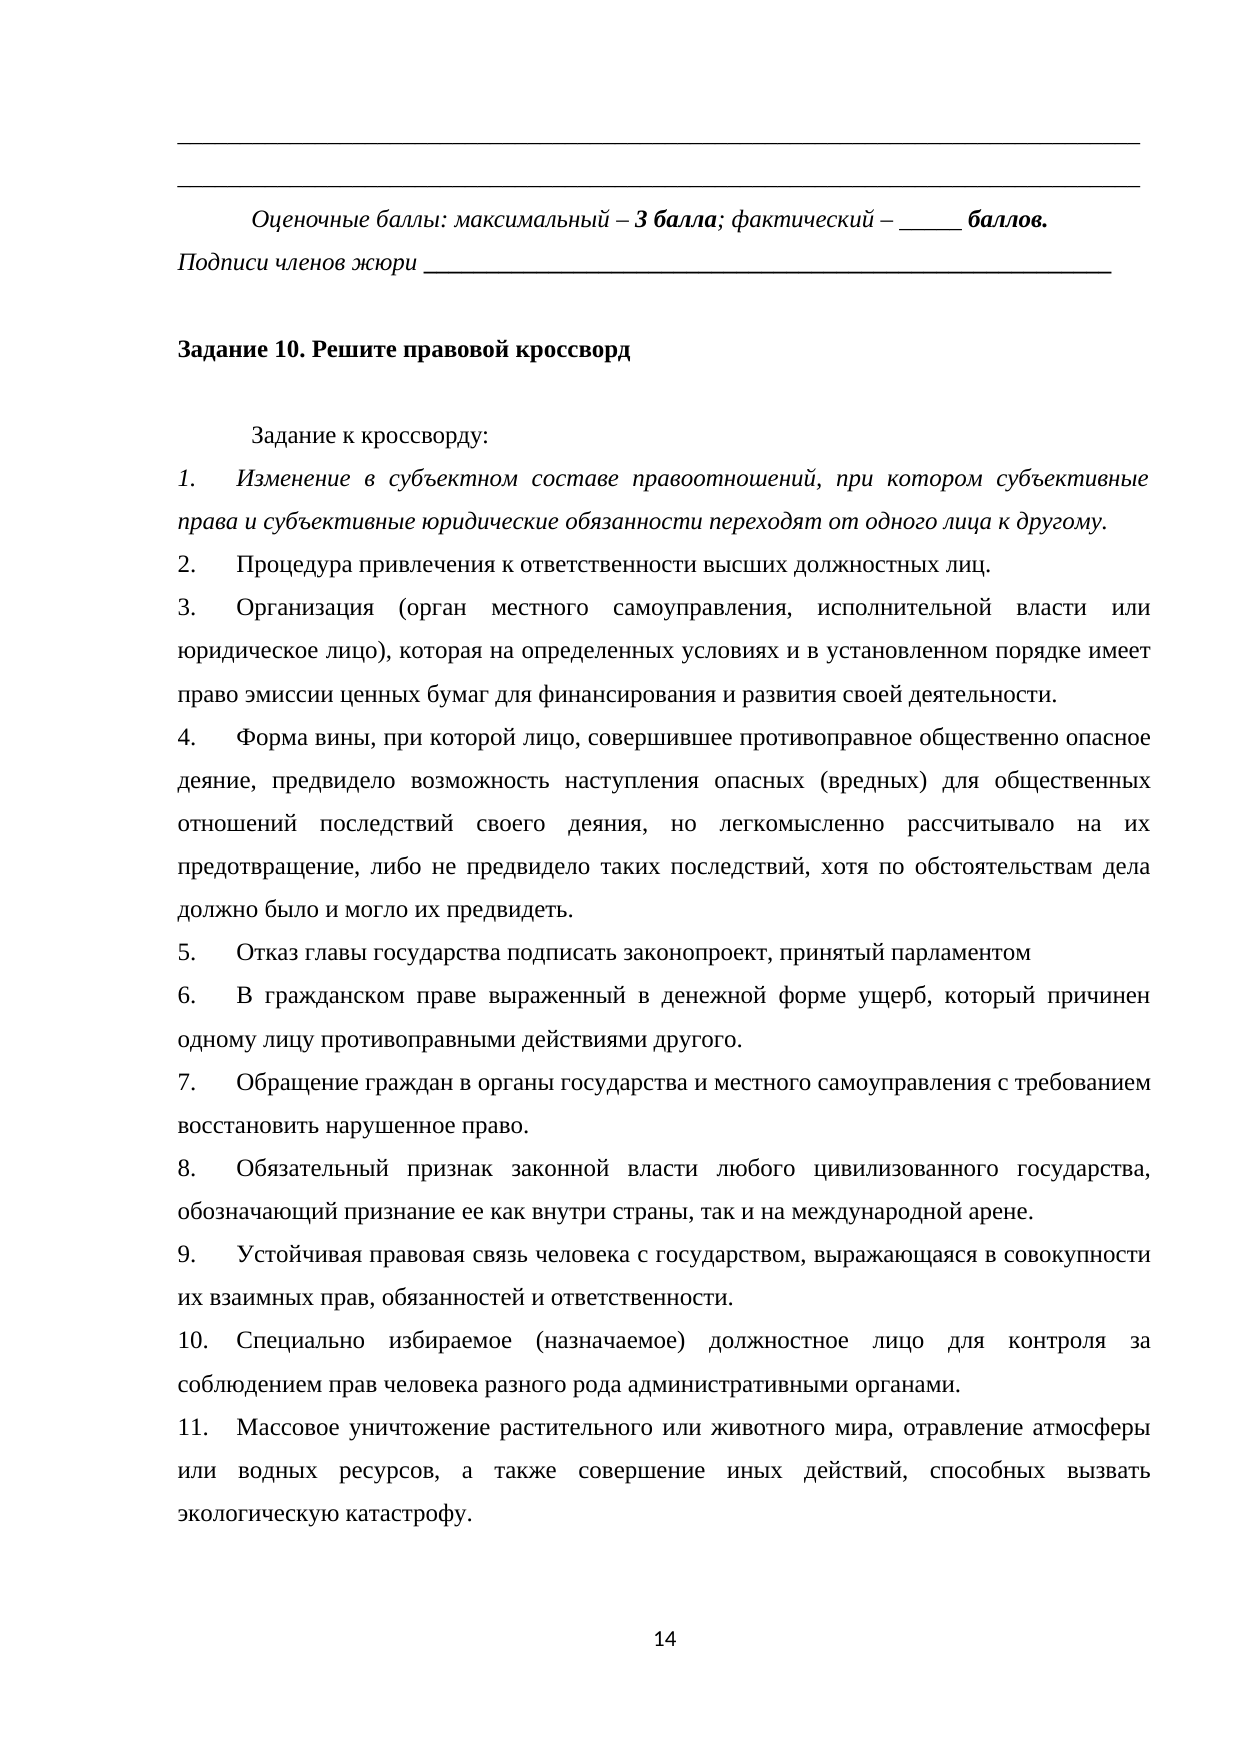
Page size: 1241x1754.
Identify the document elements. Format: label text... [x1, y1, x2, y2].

text Задание 10. Решите правовой кроссворд [177, 334, 1152, 362]
list Специально избираемое (назначаемое) должностное лицо для контроля за соблюдением прав человека разного рода административными органами. [177, 1326, 1152, 1397]
list В гражданском праве выраженный в денежной форме ущерб, который причинен одному лицу противоправными действиями другого. [177, 981, 1152, 1052]
list Организация (орган местного самоуправления, исполнительной власти или юридическое лицо), которая на определенных условиях и в установленном порядке имеет право эмиссии ценных бумаг для финансирования и развития своей деятельности. [177, 592, 1152, 707]
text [177, 118, 1152, 190]
list Массовое уничтожение растительного или животного мира, отравление атмосферы или водных ресурсов, а также совершение иных действий, способных вызвать экологическую катастрофу. [177, 1412, 1152, 1527]
list Форма вины, при которой лицо, совершившее противоправное общественно опасное деяние, предвидело возможность наступления опасных (вредных) для общественных отношений последствий своего деяния, но легкомысленно рассчитывало на их предотвращение, либо не предвидело таких последствий, хотя по обстоятельствам дела должно было и могло их предвидеть. [177, 722, 1152, 923]
text Подписи членов жюри _______________________________________________________ [177, 247, 1152, 276]
list Изменение в субъектном составе правоотношений, при котором субъективные права и субъективные юридические обязанности переходят от одного лица к другому. [177, 463, 1152, 535]
text Задание к кроссворду: [177, 420, 1152, 449]
list Обязательный признак законной власти любого цивилизованного государства, обозначающий признание ее как внутри страны, так и на международной арене. [177, 1153, 1152, 1225]
list Процедура привлечения к ответственности высших должностных лиц. [177, 549, 1152, 578]
list Отказ главы государства подписать законопроект, принятый парламентом [177, 937, 1152, 966]
list Устойчивая правовая связь человека с государством, выражающаяся в совокупности их взаимных прав, обязанностей и ответственности. [177, 1239, 1152, 1311]
list Обращение граждан в органы государства и местного самоуправления с требованием восстановить нарушенное право. [177, 1067, 1152, 1139]
text Оценочные баллы: максимальный – 3 балла; фактический – _____ баллов. [177, 204, 1152, 233]
